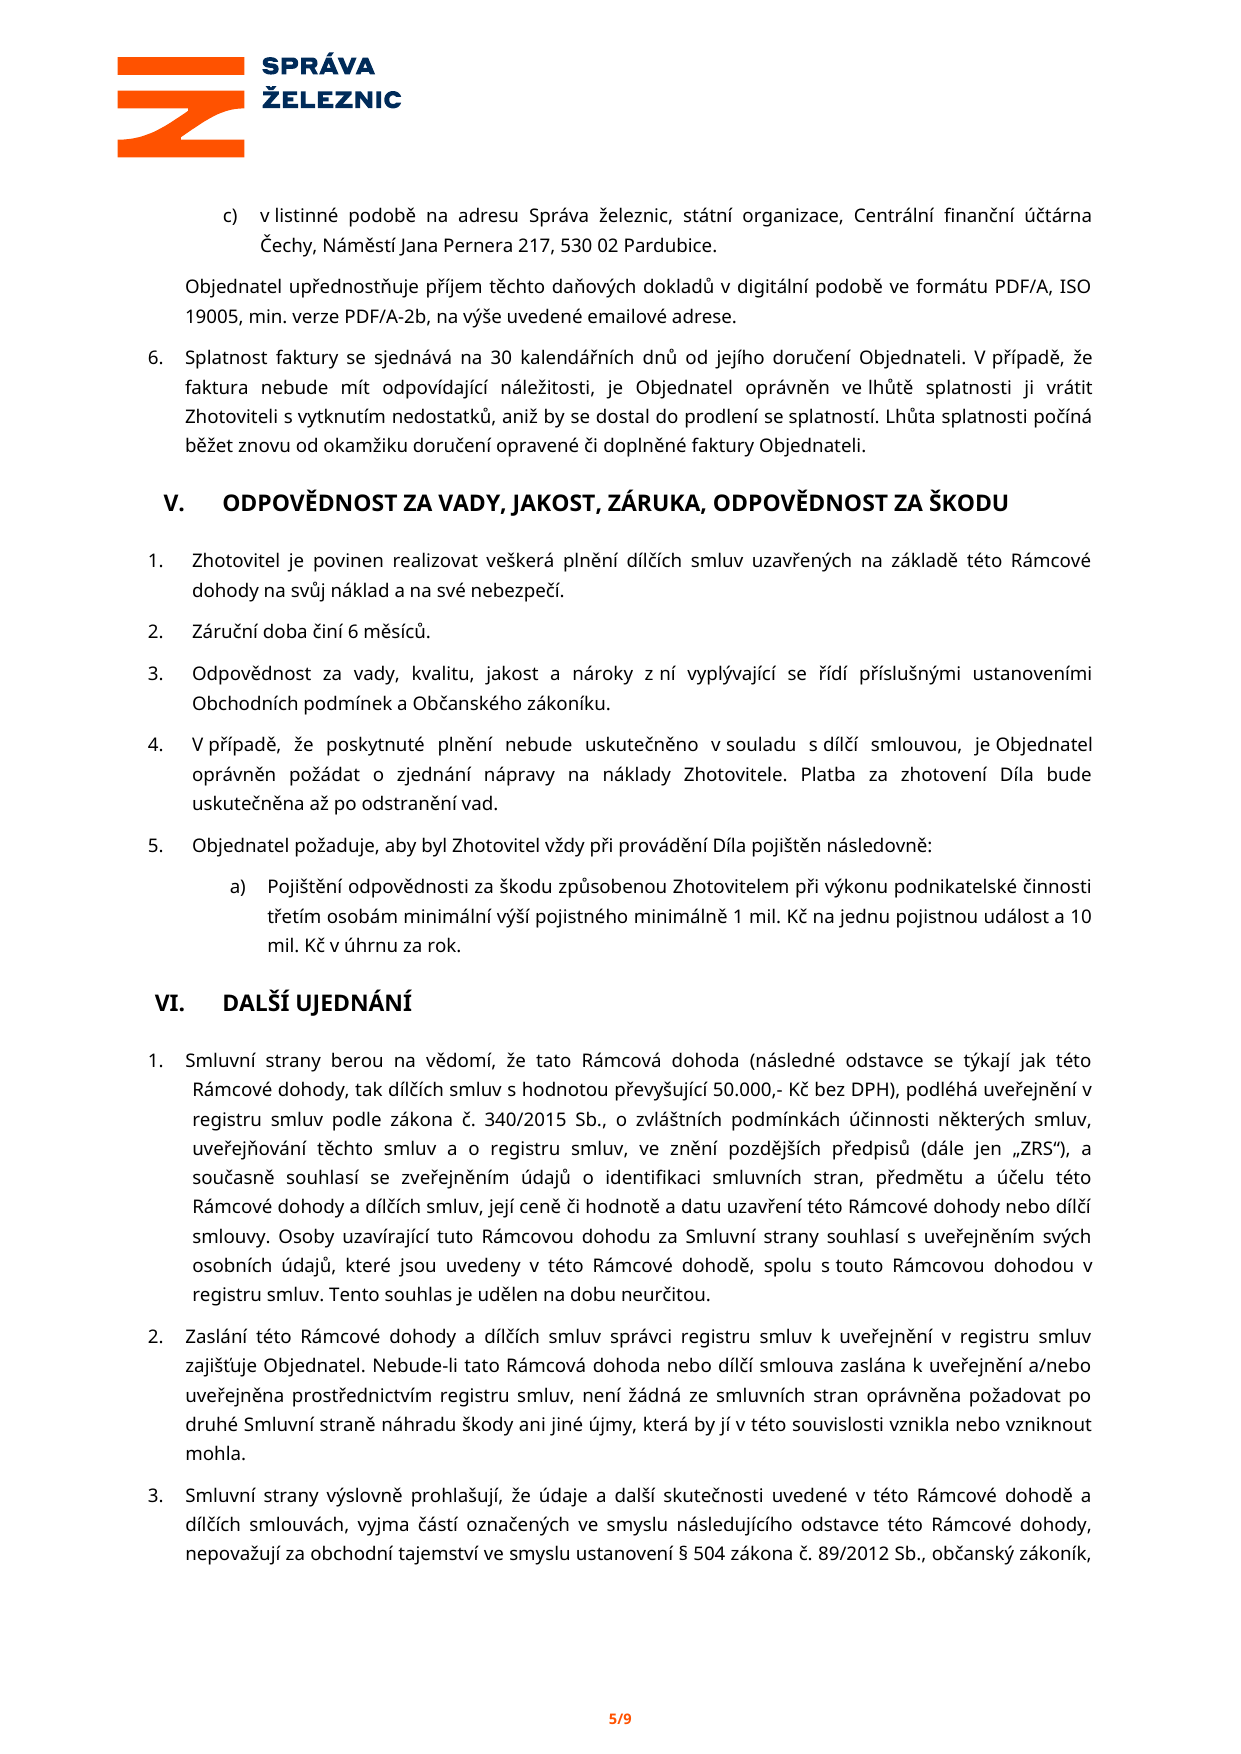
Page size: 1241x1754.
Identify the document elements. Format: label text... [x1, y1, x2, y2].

list Pojištění odpovědnosti za škodu způsobenou Zhotovitelem při výkonu podnikatelské činnosti třetím osobám minimální výší pojistného minimálně 1 mil. Kč na jednu pojistnou událost a 10 mil. Kč v úhrnu za rok. [229, 874, 1093, 958]
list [148, 1482, 1093, 1566]
list Splatnost faktury se sjednává na 30 kalendářních dnů od jejího doručení Objednateli. V případě, že faktura nebude mít odpovídající náležitosti, je Objednatel oprávněn ve lhůtě splatnosti ji vrátit Zhotoviteli s vytknutím nedostatků, aniž by se dostal do prodlení se splatností. Lhůta splatnosti počíná běžet znovu od okamžiku doručení opravené či doplněné faktury Objednateli. [148, 345, 1093, 458]
list Odpovědnost za vady, kvalitu, jakost a nároky z ní vyplývající se řídí příslušnými ustanoveními Obchodních podmínek a Občanského zákoníku. [148, 661, 1093, 715]
list Záruční doba činí 6 měsíců. [148, 619, 1093, 644]
list Smluvní strany berou na vědomí, že tato Rámcová dohoda (následné odstavce se týkají jak této Rámcové dohody, tak dílčích smluv s hodnotou převyšující 50.000,- Kč bez DPH), podléhá uveřejnění v registru smluv podle zákona č. 340/2015 Sb., o zvláštních podmínkách účinnosti některých smluv, uveřejňování těchto smluv a o registru smluv, ve znění pozdějších předpisů (dále jen „ZRS“), a současně souhlasí se zveřejněním údajů o identifikaci smluvních stran, předmětu a účelu této Rámcové dohody a dílčích smluv, její ceně či hodnotě a datu uzavření této Rámcové dohody nebo dílčí smlouvy. Osoby uzavírající tuto Rámcovou dohodu za Smluvní strany souhlasí s uveřejněním svých osobních údajů, které jsou uvedeny v této Rámcové dohodě, spolu s touto Rámcovou dohodou v registru smluv. Tento souhlas je udělen na dobu neurčitou. [148, 1047, 1093, 1307]
text Objednatel upřednostňuje příjem těchto daňových dokladů v digitální podobě ve formátu PDF/A, ISO 19005, min. verze PDF/A-2b, na výše uvedené emailové adrese. [185, 274, 1093, 328]
list v listinné podobě na adresu Správa železnic, státní organizace, Centrální finanční účtárna Čechy, Náměstí Jana Pernera 217, 530 02 Pardubice. [223, 203, 1093, 257]
list Zaslání této Rámcové dohody a dílčích smluv správci registru smluv k uveřejnění v registru smluv zajišťuje Objednatel. Nebude-li tato Rámcová dohoda nebo dílčí smlouva zaslána k uveřejnění a/nebo uveřejněna prostřednictvím registru smluv, není žádná ze smluvních stran oprávněna požadovat po druhé Smluvní straně náhradu škody ani jiné újmy, která by jí v této souvislosti vznikla nebo vzniknout mohla. [148, 1323, 1093, 1466]
list V případě, že poskytnuté plnění nebude uskutečněno v souladu s dílčí smlouvou, je Objednatel oprávněn požádat o zjednání nápravy na náklady Zhotovitele. Platba za zhotovení Díla bude uskutečněna až po odstranění vad. [148, 732, 1093, 816]
list Objednatel požaduje, aby byl Zhotovitel vždy při provádění Díla pojištěn následovně: [148, 832, 1093, 857]
list ODPOVĚDNOST ZA VADY, JAKOST, ZÁRUKA, ODPOVĚDNOST ZA ŠKODU [185, 487, 1093, 518]
list Zhotovitel je povinen realizovat veškerá plnění dílčích smluv uzavřených na základě této Rámcové dohody na svůj náklad a na své nebezpečí. [148, 548, 1093, 602]
list DALŠÍ UJEDNÁNÍ [185, 986, 1093, 1018]
